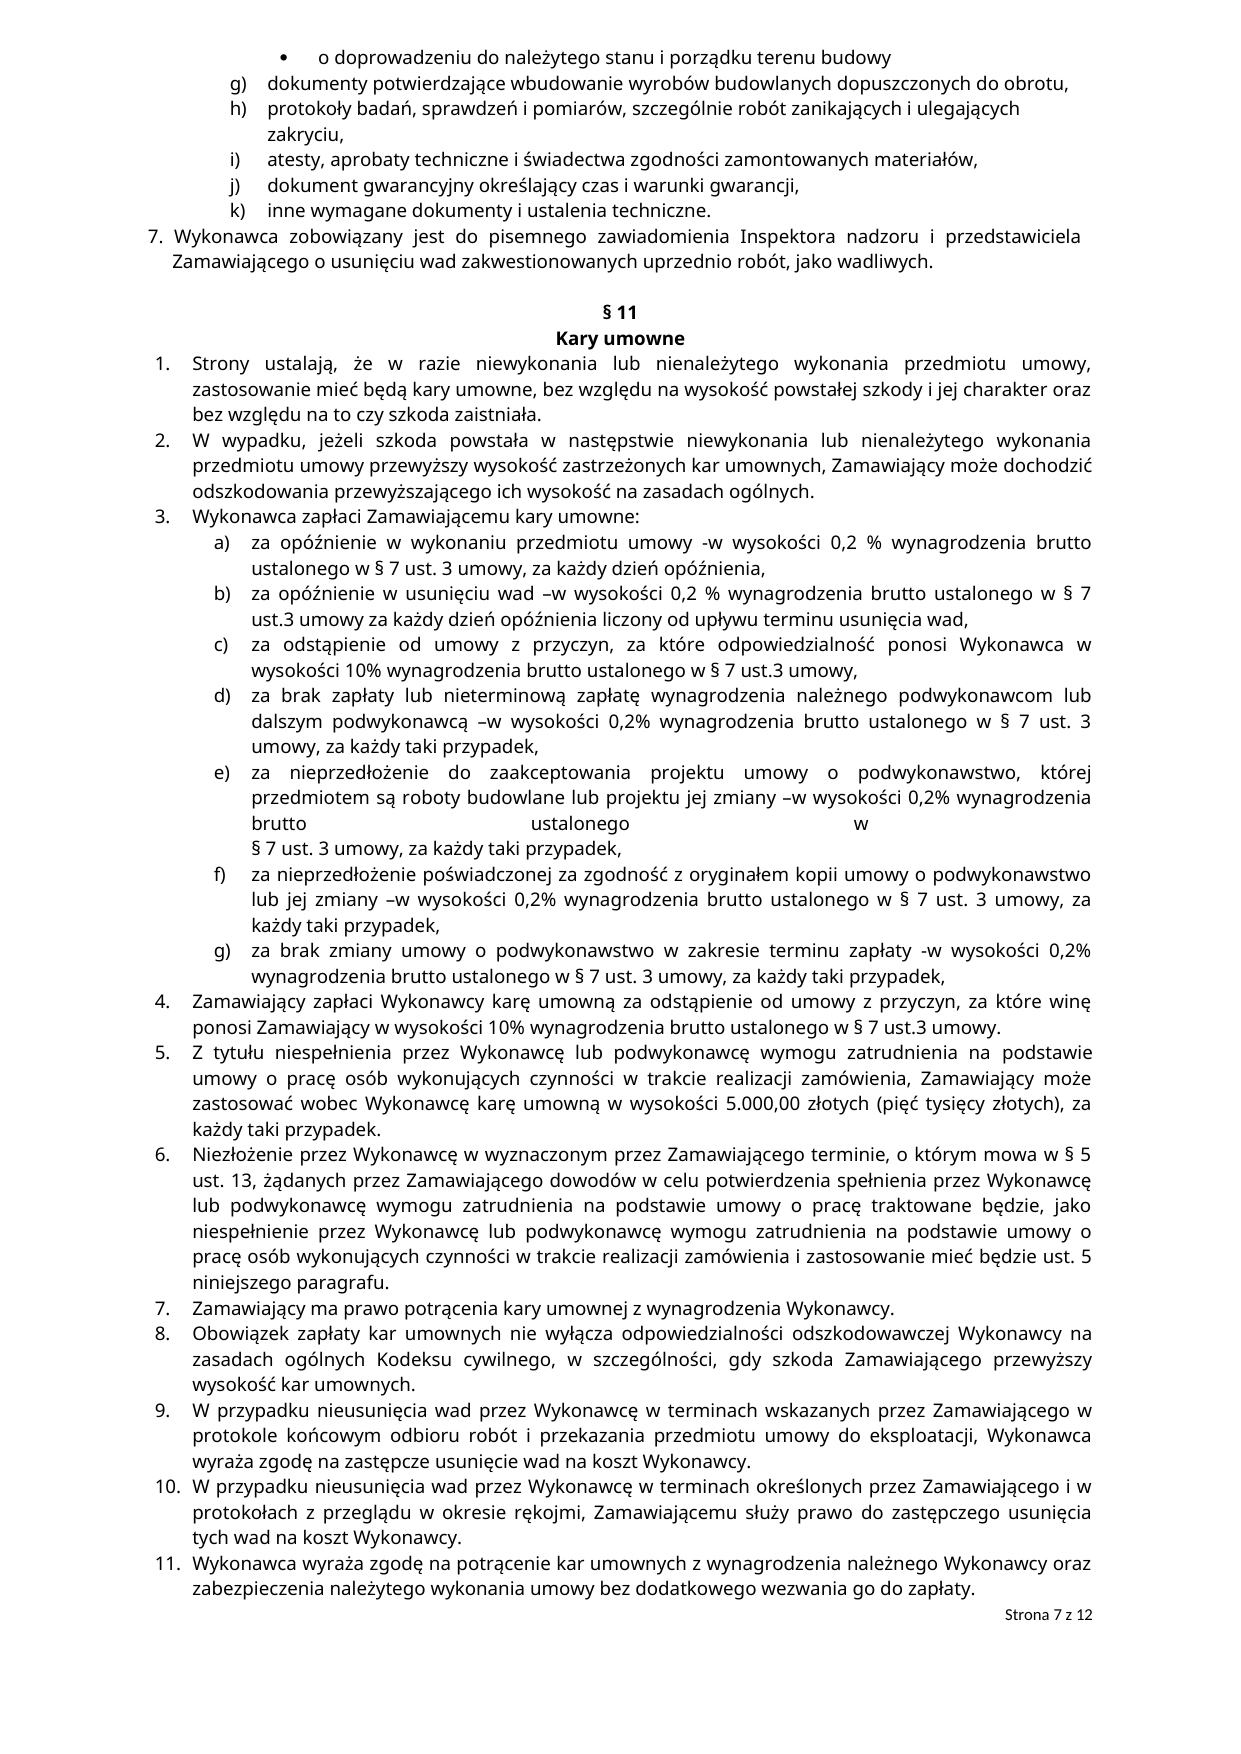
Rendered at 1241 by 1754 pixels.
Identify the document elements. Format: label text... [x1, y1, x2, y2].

list atesty, aprobaty techniczne i świadectwa zgodności zamontowanych materiałów, [229, 146, 1093, 172]
list Wykonawca zapłaci Zamawiającemu kary umowne: [154, 504, 1093, 529]
list dokument gwarancyjny określający czas i warunki gwarancji, [229, 172, 1093, 197]
list W przypadku nieusunięcia wad przez Wykonawcę w terminach wskazanych przez Zamawiającego w protokole końcowym odbioru robót i przekazania przedmiotu umowy do eksploatacji, Wykonawca wyraża zgodę na zastępcze usunięcie wad na koszt Wykonawcy. [154, 1397, 1093, 1473]
list Niezłożenie przez Wykonawcę w wyznaczonym przez Zamawiającego terminie, o którym mowa w § 5 ust. 13, żądanych przez Zamawiającego dowodów w celu potwierdzenia spełnienia przez Wykonawcę lub podwykonawcę wymogu zatrudnienia na podstawie umowy o pracę traktowane będzie, jako niespełnienie przez Wykonawcę lub podwykonawcę wymogu zatrudnienia na podstawie umowy o pracę osób wykonujących czynności w trakcie realizacji zamówienia i zastosowanie mieć będzie ust. 5 niniejszego paragrafu. [154, 1142, 1093, 1295]
list za nieprzedłożenie do zaakceptowania projektu umowy o podwykonawstwo, której przedmiotem są roboty budowlane lub projektu jej zmiany –w wysokości 0,2% wynagrodzenia brutto ustalonego w § 7 ust. 3 umowy, za każdy taki przypadek, [213, 759, 1093, 861]
list za opóźnienie w wykonaniu przedmiotu umowy -w wysokości 0,2 % wynagrodzenia brutto ustalonego w § 7 ust. 3 umowy, za każdy dzień opóźnienia, [213, 529, 1093, 580]
list Z tytułu niespełnienia przez Wykonawcę lub podwykonawcę wymogu zatrudnienia na podstawie umowy o pracę osób wykonujących czynności w trakcie realizacji zamówienia, Zamawiający może zastosować wobec Wykonawcę karę umowną w wysokości 5.000,00 złotych (pięć tysięcy złotych), za każdy taki przypadek. [154, 1040, 1093, 1142]
list za nieprzedłożenie poświadczonej za zgodność z oryginałem kopii umowy o podwykonawstwo lub jej zmiany –w wysokości 0,2% wynagrodzenia brutto ustalonego w § 7 ust. 3 umowy, za każdy taki przypadek, [213, 861, 1093, 938]
list inne wymagane dokumenty i ustalenia techniczne. [229, 197, 1093, 223]
text Kary umowne [148, 325, 1093, 351]
list Strony ustalają, że w razie niewykonania lub nienależytego wykonania przedmiotu umowy, zastosowanie mieć będą kary umowne, bez względu na wysokość powstałej szkody i jej charakter oraz bez względu na to czy szkoda zaistniała. [154, 351, 1093, 427]
list Wykonawca wyraża zgodę na potrącenie kar umownych z wynagrodzenia należnego Wykonawcy oraz zabezpieczenia należytego wykonania umowy bez dodatkowego wezwania go do zapłaty. [154, 1550, 1093, 1601]
list za odstąpienie od umowy z przyczyn, za które odpowiedzialność ponosi Wykonawca w wysokości 10% wynagrodzenia brutto ustalonego w § 7 ust.3 umowy, [213, 631, 1093, 682]
list dokumenty potwierdzające wbudowanie wyrobów budowlanych dopuszczonych do obrotu, [229, 70, 1093, 95]
list o doprowadzeniu do należytego stanu i porządku terenu budowy [280, 44, 1093, 70]
list protokoły badań, sprawdzeń i pomiarów, szczególnie robót zanikających i ulegających zakryciu, [229, 95, 1093, 146]
list W wypadku, jeżeli szkoda powstała w następstwie niewykonania lub nienależytego wykonania przedmiotu umowy przewyższy wysokość zastrzeżonych kar umownych, Zamawiający może dochodzić odszkodowania przewyższającego ich wysokość na zasadach ogólnych. [154, 427, 1093, 504]
list Zamawiający ma prawo potrącenia kary umownej z wynagrodzenia Wykonawcy. [154, 1295, 1093, 1320]
list za brak zmiany umowy o podwykonawstwo w zakresie terminu zapłaty -w wysokości 0,2% wynagrodzenia brutto ustalonego w § 7 ust. 3 umowy, za każdy taki przypadek, [213, 938, 1093, 989]
text 7. Wykonawca zobowiązany jest do pisemnego zawiadomienia Inspektora nadzoru i przedstawiciela Zamawiającego o usunięciu wad zakwestionowanych uprzednio robót, jako wadliwych. [148, 223, 1093, 274]
list za opóźnienie w usunięciu wad –w wysokości 0,2 % wynagrodzenia brutto ustalonego w § 7 ust.3 umowy za każdy dzień opóźnienia liczony od upływu terminu usunięcia wad, [213, 580, 1093, 631]
list Zamawiający zapłaci Wykonawcy karę umowną za odstąpienie od umowy z przyczyn, za które winę ponosi Zamawiający w wysokości 10% wynagrodzenia brutto ustalonego w § 7 ust.3 umowy. [154, 989, 1093, 1040]
text § 11 [148, 299, 1093, 325]
list za brak zapłaty lub nieterminową zapłatę wynagrodzenia należnego podwykonawcom lub dalszym podwykonawcą –w wysokości 0,2% wynagrodzenia brutto ustalonego w § 7 ust. 3 umowy, za każdy taki przypadek, [213, 682, 1093, 759]
list Obowiązek zapłaty kar umownych nie wyłącza odpowiedzialności odszkodowawczej Wykonawcy na zasadach ogólnych Kodeksu cywilnego, w szczególności, gdy szkoda Zamawiającego przewyższy wysokość kar umownych. [154, 1320, 1093, 1397]
list W przypadku nieusunięcia wad przez Wykonawcę w terminach określonych przez Zamawiającego i w protokołach z przeglądu w okresie rękojmi, Zamawiającemu służy prawo do zastępczego usunięcia tych wad na koszt Wykonawcy. [154, 1473, 1093, 1550]
